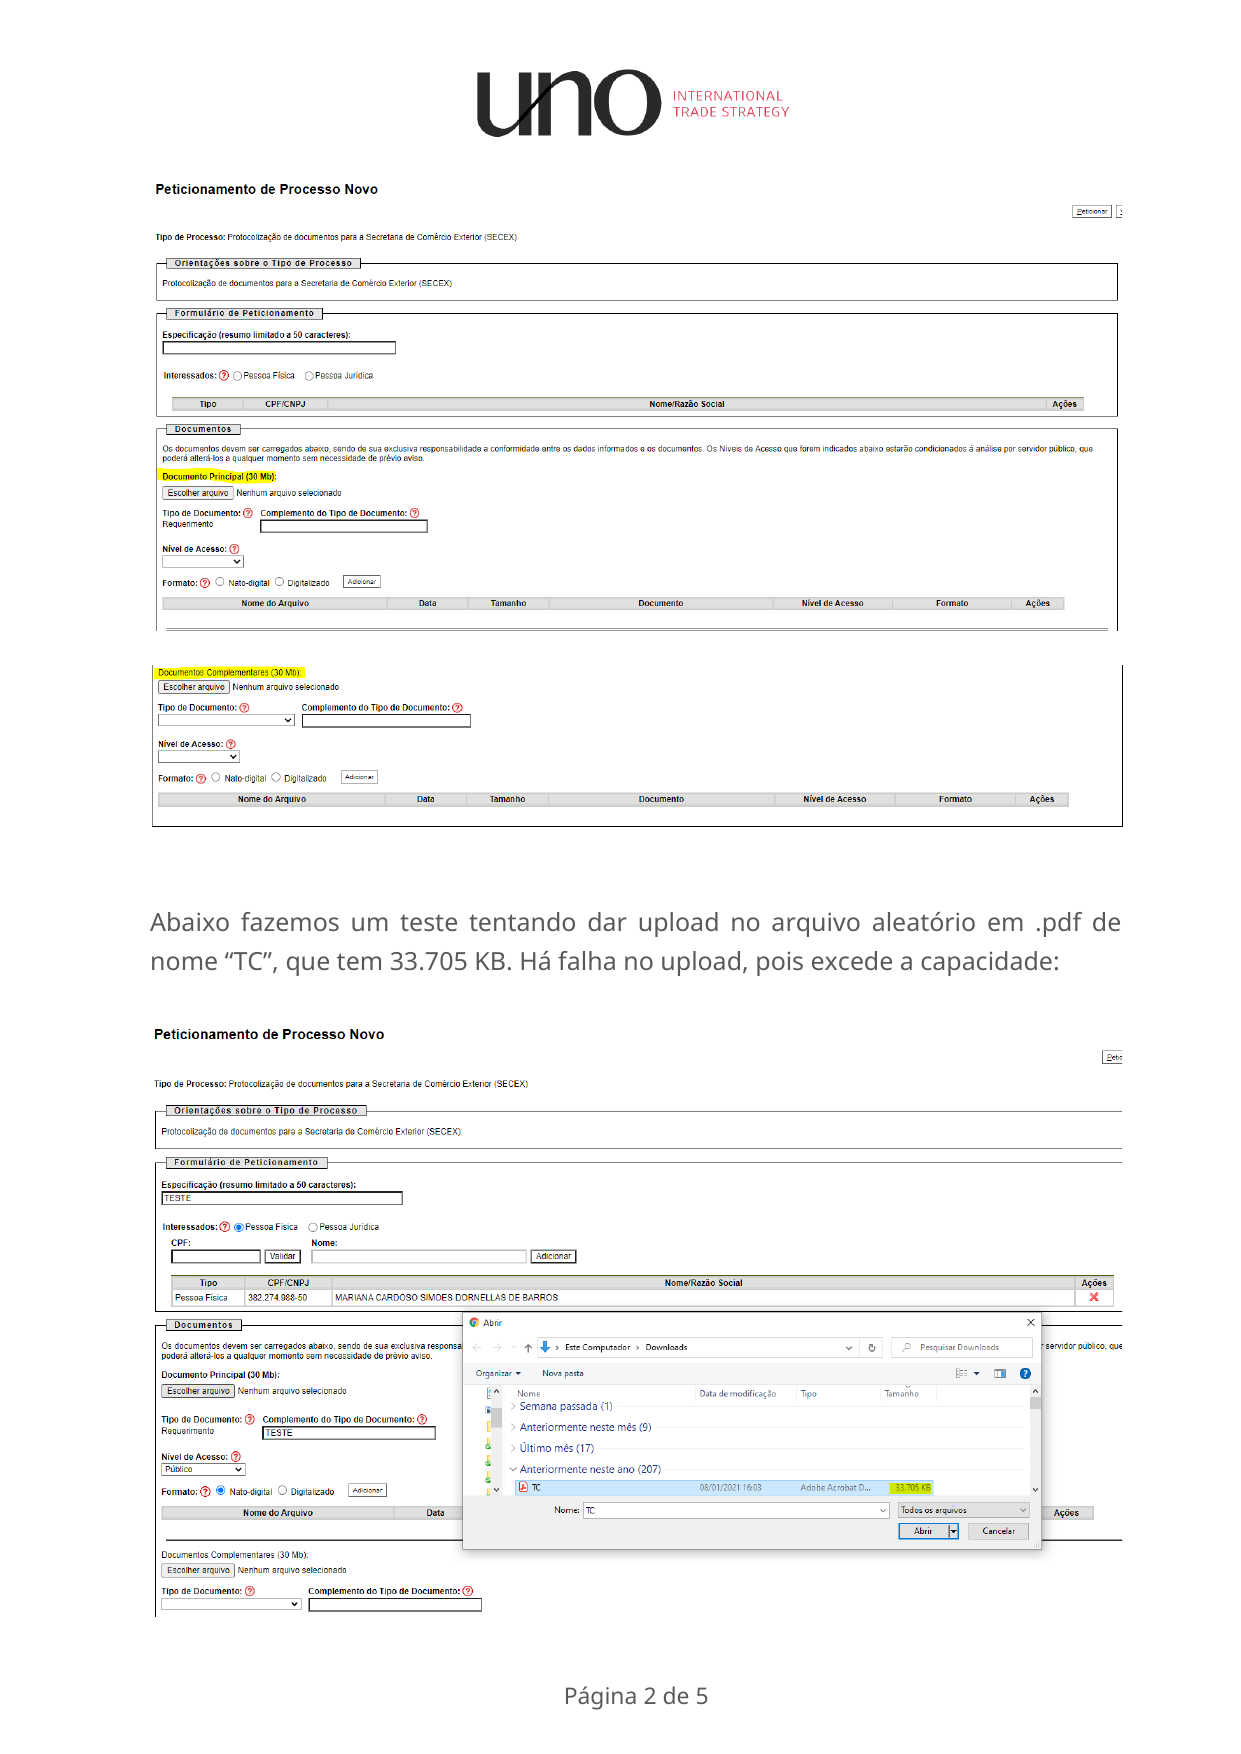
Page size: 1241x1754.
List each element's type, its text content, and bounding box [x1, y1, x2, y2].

text Abaixo fazemos um teste tentando dar upload no arquivo aleatório em .pdf de nome “TC”, que tem 33.705 KB. Há falha no upload, pois excede a capacidade: [150, 905, 1122, 978]
picture [150, 665, 1130, 832]
picture [456, 37, 813, 160]
picture [150, 1022, 1123, 1617]
picture [150, 178, 1123, 631]
